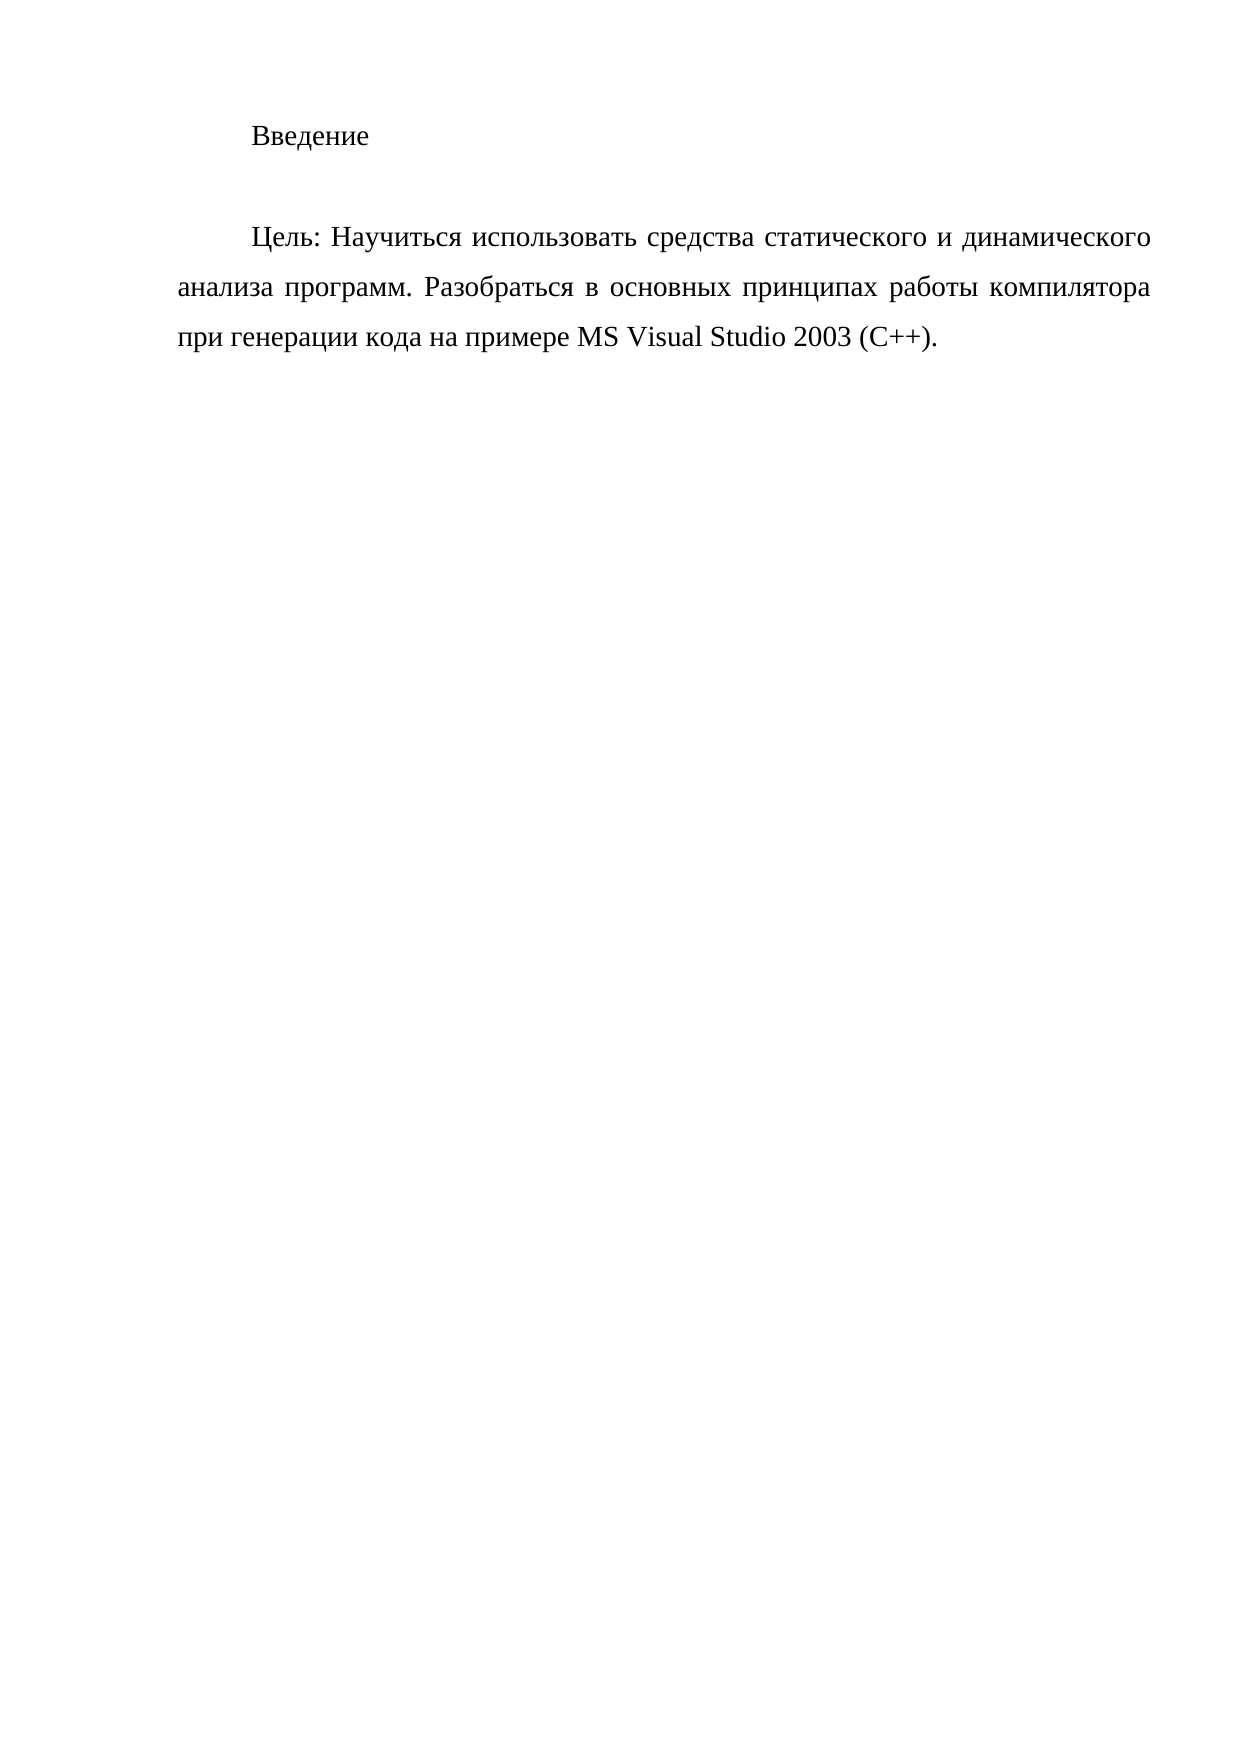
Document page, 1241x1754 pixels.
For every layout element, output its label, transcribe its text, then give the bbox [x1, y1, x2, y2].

text Цель: Научиться использовать средства статического и динамического анализа программ. Разобраться в основных принципах работы компилятора при генерации кода на примере MS Visual Studio 2003 (C++). [177, 219, 1152, 353]
text Введение [177, 118, 1152, 152]
